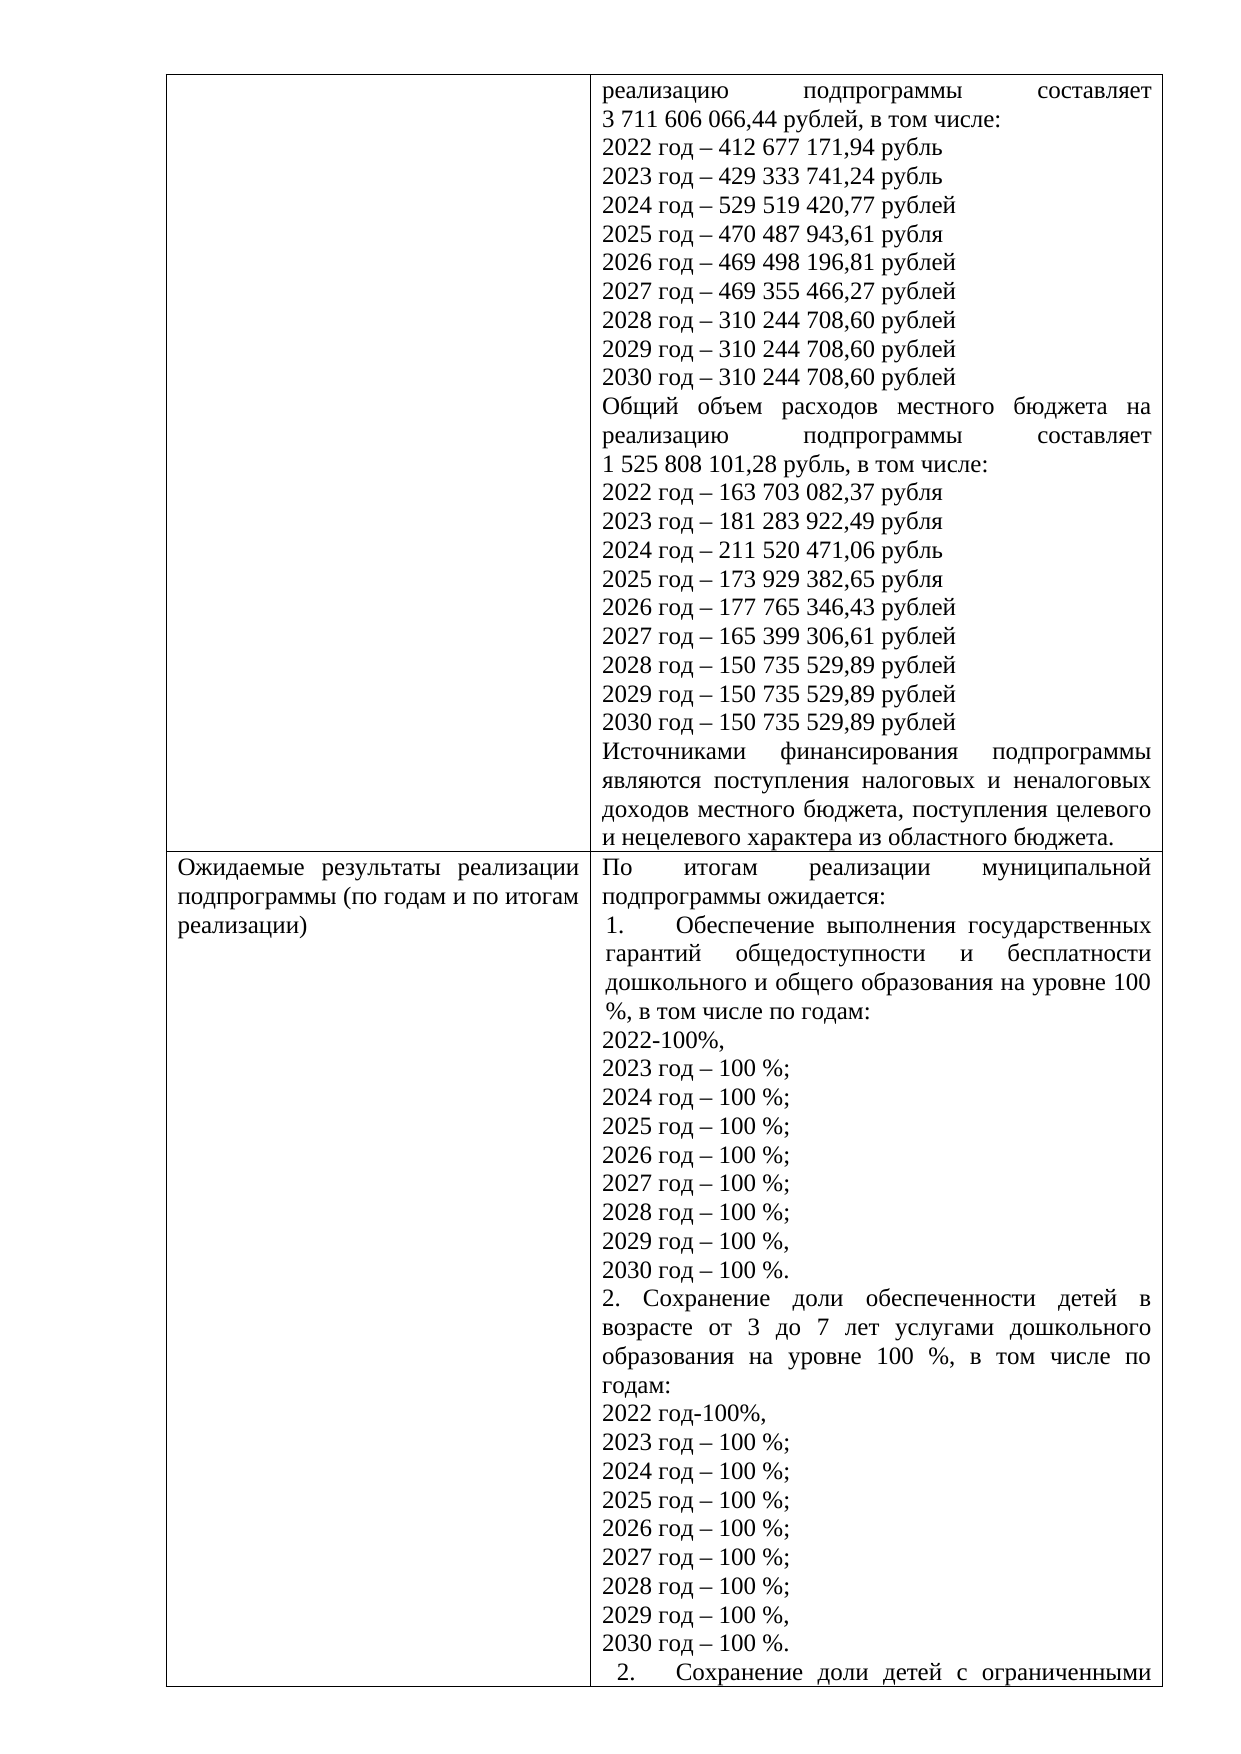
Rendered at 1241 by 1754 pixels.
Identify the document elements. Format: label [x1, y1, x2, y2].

table_cell [591, 852, 1162, 1686]
table_cell [167, 75, 590, 851]
table_cell [591, 75, 1162, 851]
table_cell [167, 852, 590, 1686]
